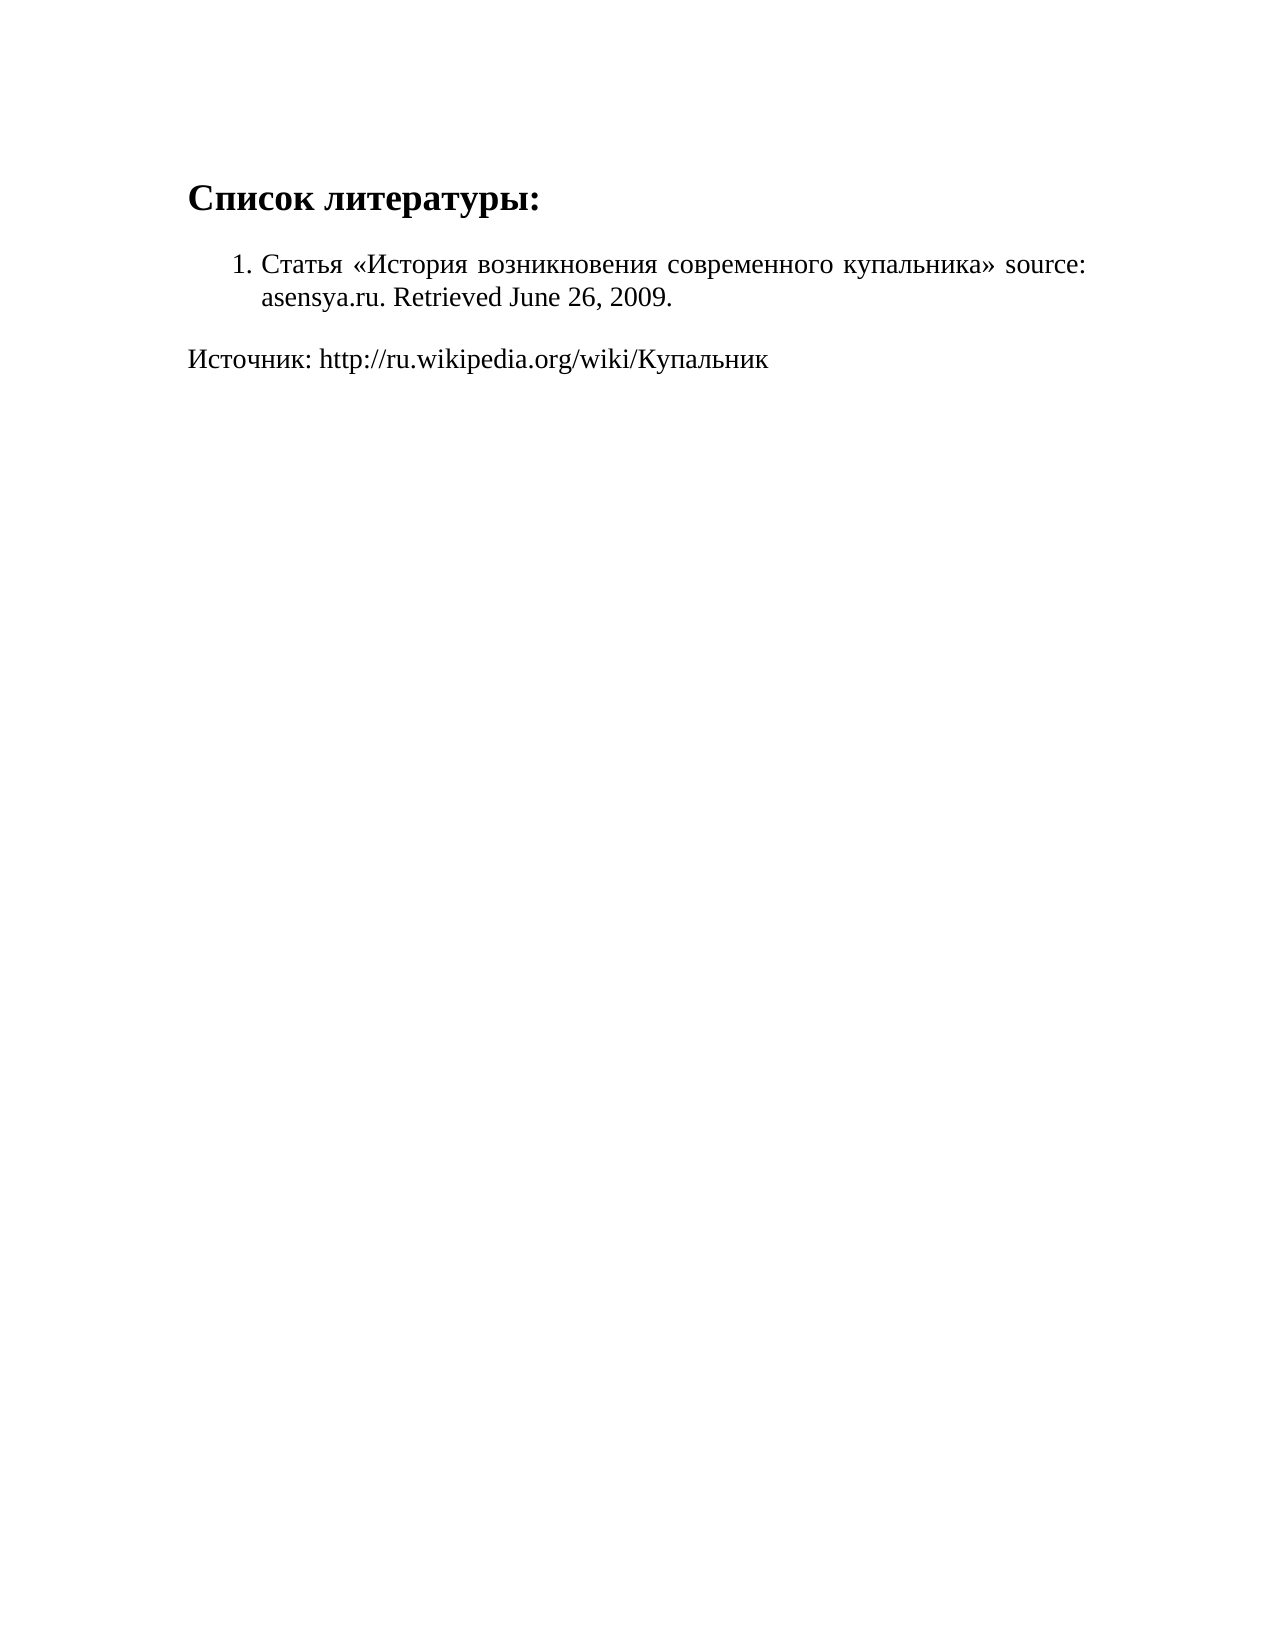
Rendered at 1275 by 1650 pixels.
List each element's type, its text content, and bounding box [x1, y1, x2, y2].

list Статья «История возникновения современного купальника» source: asensya.ru. Retrieved June 26, 2009. [232, 248, 1087, 312]
text Источник: http://ru.wikipedia.org/wiki/Купальник [187, 342, 1087, 374]
list Список литературы: [187, 175, 1087, 218]
